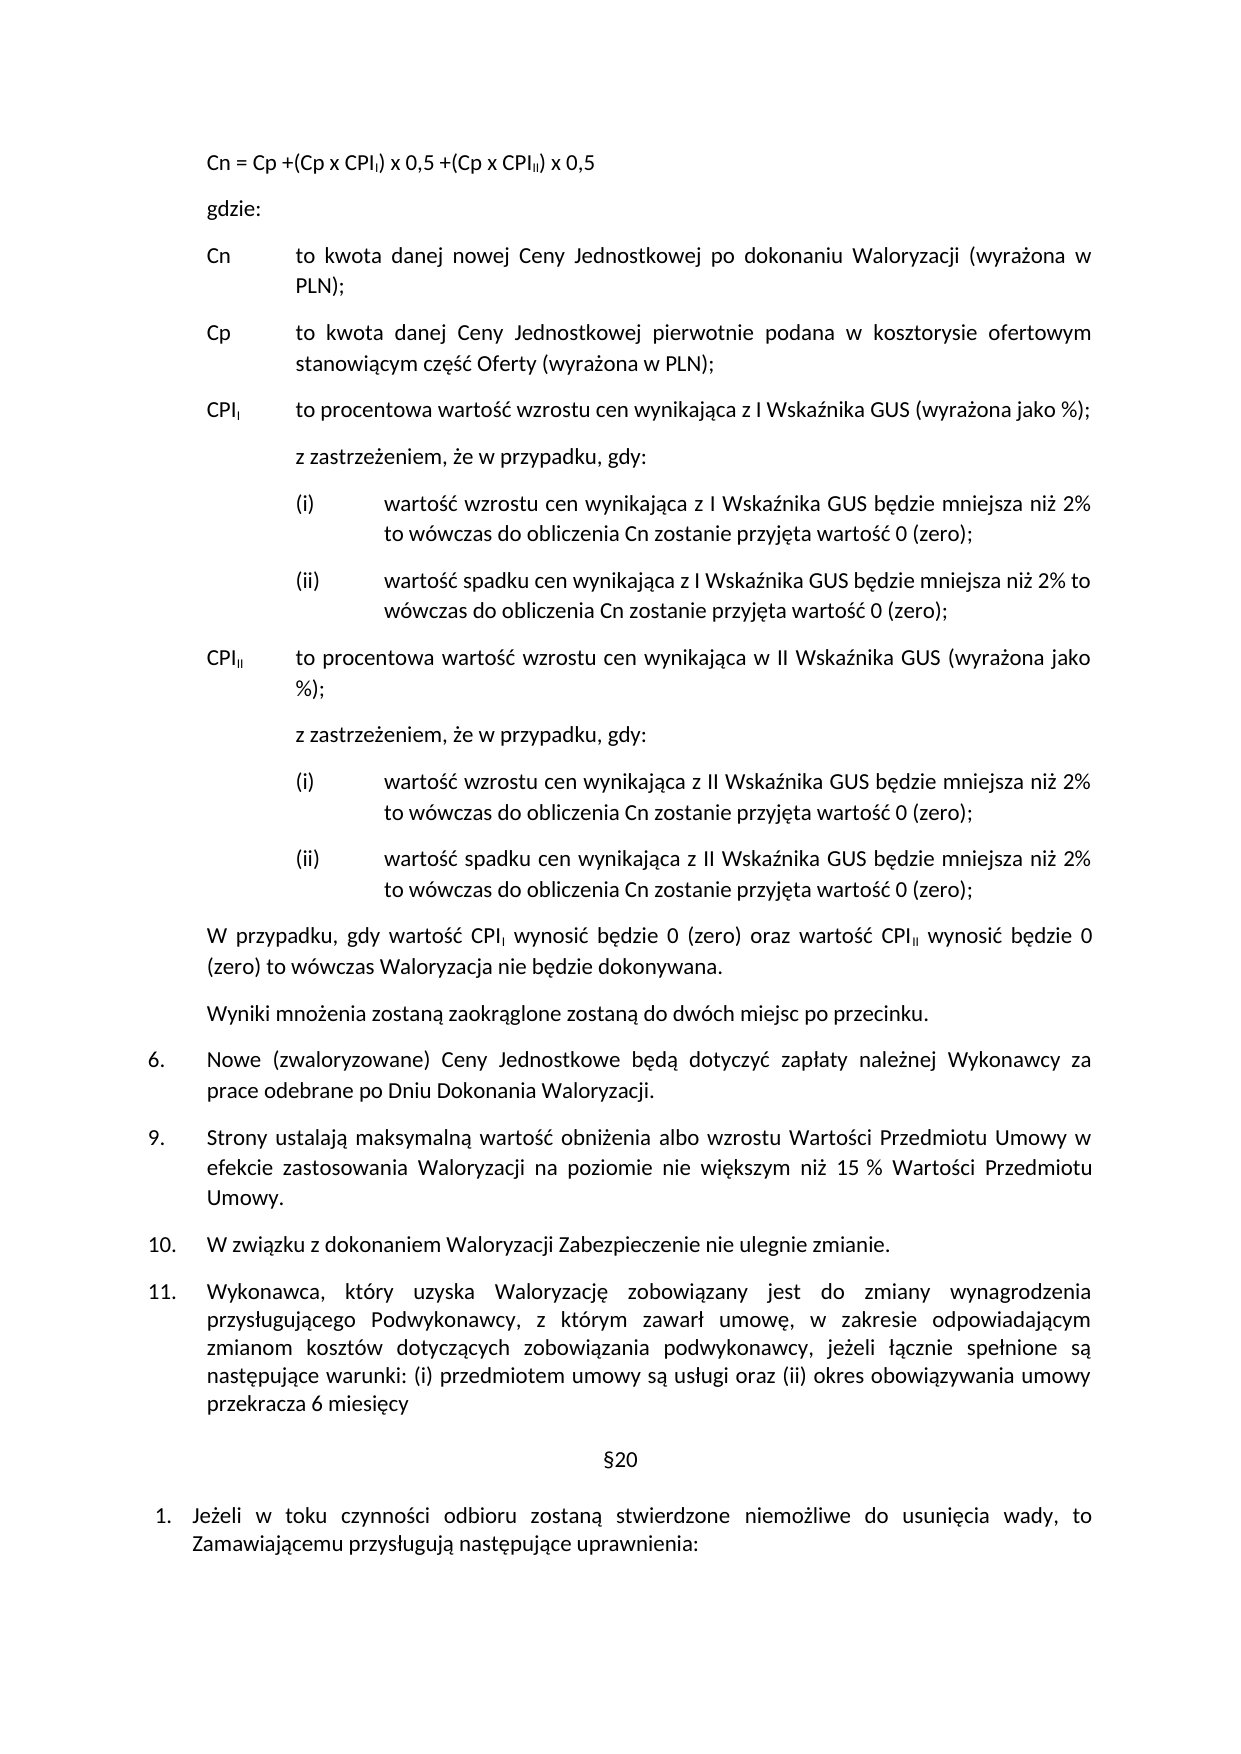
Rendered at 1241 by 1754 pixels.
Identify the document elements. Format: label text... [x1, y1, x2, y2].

text (i) wartość wzrostu cen wynikająca z I Wskaźnika GUS będzie mniejsza niż 2% to wówczas do obliczenia Cn zostanie przyjęta wartość 0 (zero); [295, 489, 1093, 547]
text z zastrzeżeniem, że w przypadku, gdy: [295, 442, 1093, 470]
text CPII to procentowa wartość wzrostu cen wynikająca z I Wskaźnika GUS (wyrażona jako %); [207, 396, 1093, 423]
list Jeżeli w toku czynności odbioru zostaną stwierdzone niemożliwe do usunięcia wady, to Zamawiającemu przysługują następujące uprawnienia: [154, 1501, 1093, 1557]
text Wyniki mnożenia zostaną zaokrąglone zostaną do dwóch miejsc po przecinku. [207, 999, 1093, 1027]
text (ii) wartość spadku cen wynikająca z I Wskaźnika GUS będzie mniejsza niż 2% to wówczas do obliczenia Cn zostanie przyjęta wartość 0 (zero); [295, 566, 1093, 624]
text CPIII to procentowa wartość wzrostu cen wynikająca w II Wskaźnika GUS (wyrażona jako %); [207, 643, 1093, 702]
text Cp to kwota danej Ceny Jednostkowej pierwotnie podana w kosztorysie ofertowym stanowiącym część Oferty (wyrażona w PLN); [207, 318, 1093, 377]
text 6. Nowe (zwaloryzowane) Ceny Jednostkowe będą dotyczyć zapłaty należnej Wykonawcy za prace odebrane po Dniu Dokonania Waloryzacji. [148, 1046, 1093, 1104]
text W przypadku, gdy wartość CPII wynosić będzie 0 (zero) oraz wartość CPIII wynosić będzie 0 (zero) to wówczas Waloryzacja nie będzie dokonywana. [207, 922, 1093, 980]
text Cn = Cp +(Cp x CPII) x 0,5 +(Cp x CPIII) x 0,5 [207, 148, 1093, 176]
text 10. W związku z dokonaniem Waloryzacji Zabezpieczenie nie ulegnie zmianie. [148, 1230, 1093, 1258]
text 11. Wykonawca, który uzyska Waloryzację zobowiązany jest do zmiany wynagrodzenia przysługującego Podwykonawcy, z którym zawarł umowę, w zakresie odpowiadającym zmianom kosztów dotyczących zobowiązania podwykonawcy, jeżeli łącznie spełnione są następujące warunki: (i) przedmiotem umowy są usługi oraz (ii) okres obowiązywania umowy przekracza 6 miesięcy [148, 1277, 1093, 1417]
text z zastrzeżeniem, że w przypadku, gdy: [295, 721, 1093, 748]
text gdzie: [207, 194, 1093, 222]
text (ii) wartość spadku cen wynikająca z II Wskaźnika GUS będzie mniejsza niż 2% to wówczas do obliczenia Cn zostanie przyjęta wartość 0 (zero); [295, 844, 1093, 903]
text (i) wartość wzrostu cen wynikająca z II Wskaźnika GUS będzie mniejsza niż 2% to wówczas do obliczenia Cn zostanie przyjęta wartość 0 (zero); [295, 767, 1093, 826]
text 9. Strony ustalają maksymalną wartość obniżenia albo wzrostu Wartości Przedmiotu Umowy w efekcie zastosowania Waloryzacji na poziomie nie większym niż 15 % Wartości Przedmiotu Umowy. [148, 1123, 1093, 1211]
text Cn to kwota danej nowej Ceny Jednostkowej po dokonaniu Waloryzacji (wyrażona w PLN); [207, 241, 1093, 299]
text §20 [148, 1445, 1093, 1473]
